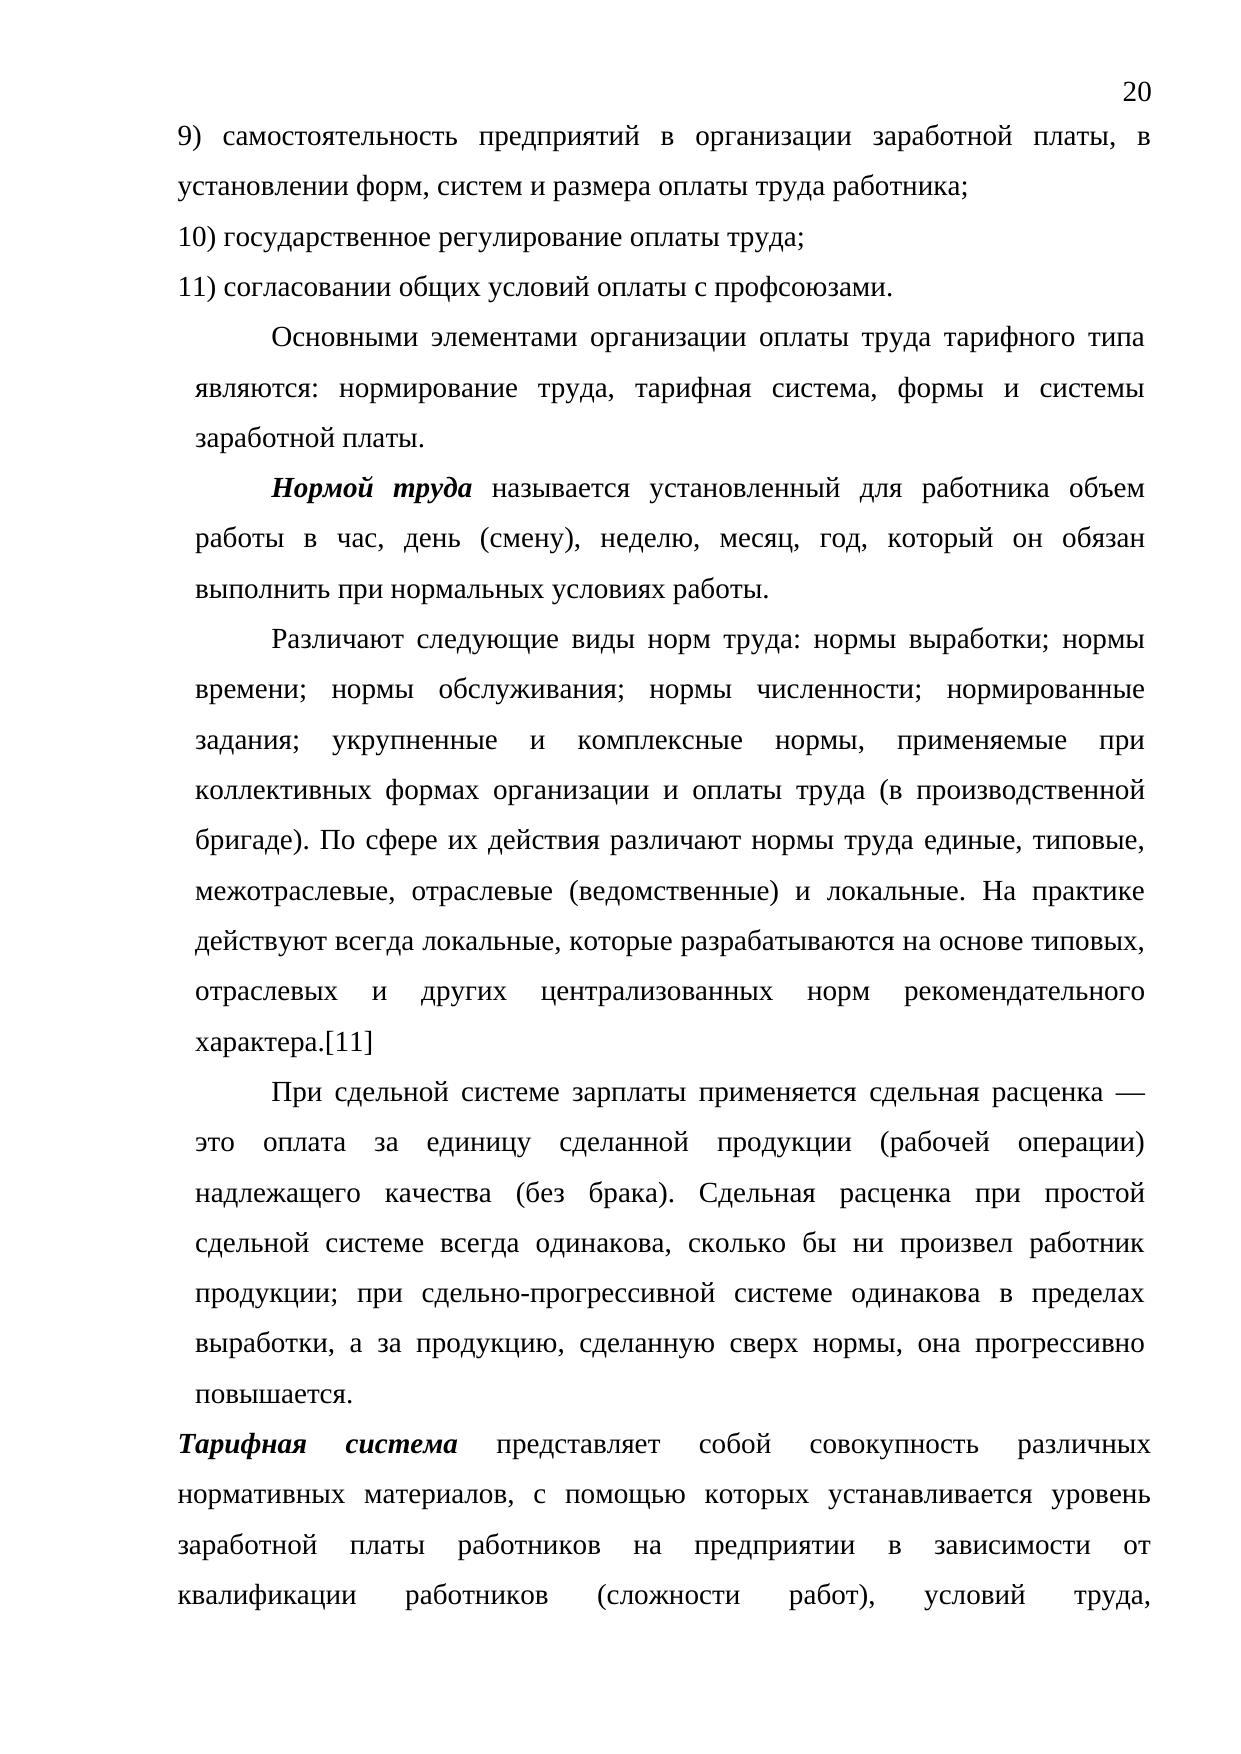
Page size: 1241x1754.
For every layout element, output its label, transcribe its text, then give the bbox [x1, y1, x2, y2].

text Различают следующие виды норм труда: нормы выработки; нормы времени; нормы обслуживания; нормы численности; нормированные задания; укрупненные и комплексные нормы, применяемые при коллективных формах организации и оплаты труда (в производственной бригаде). По сфере их действия различают нормы труда единые, типовые, межотраслевые, отраслевые (ведомственные) и локальные. На практике действуют всегда локальные, которые разрабатываются на основе типовых, отраслевых и других централизованных норм рекомендательного характера.[11] [195, 621, 1146, 1057]
text Основными элементами организации оплаты труда тарифного типа являются: нормирование труда, тарифная система, формы и системы заработной платы. [195, 319, 1146, 453]
text 9) самостоятельность предприятий в организации заработной платы, в установлении форм, систем и размера оплаты труда работника; [177, 118, 1152, 202]
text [177, 1426, 1152, 1611]
text При сдельной системе зарплаты применяется сдельная расценка — это оплата за единицу сделанной продукции (рабочей операции) надлежащего качества (без брака). Сдельная расценка при простой сдельной системе всегда одинакова, сколько бы ни произвел работник продукции; при сдельно-прогрессивной системе одинакова в пределах выработки, а за продукцию, сделанную сверх нормы, она прогрессивно повышается. [195, 1074, 1146, 1409]
text 11) согласовании общих условий оплаты с профсоюзами. [177, 269, 1152, 303]
text Нормой труда называется установленный для работника объем работы в час, день (смену), неделю, месяц, год, который он обязан выполнить при нормальных условиях работы. [195, 470, 1146, 604]
text 10) государственное регулирование оплаты труда; [177, 219, 1152, 252]
